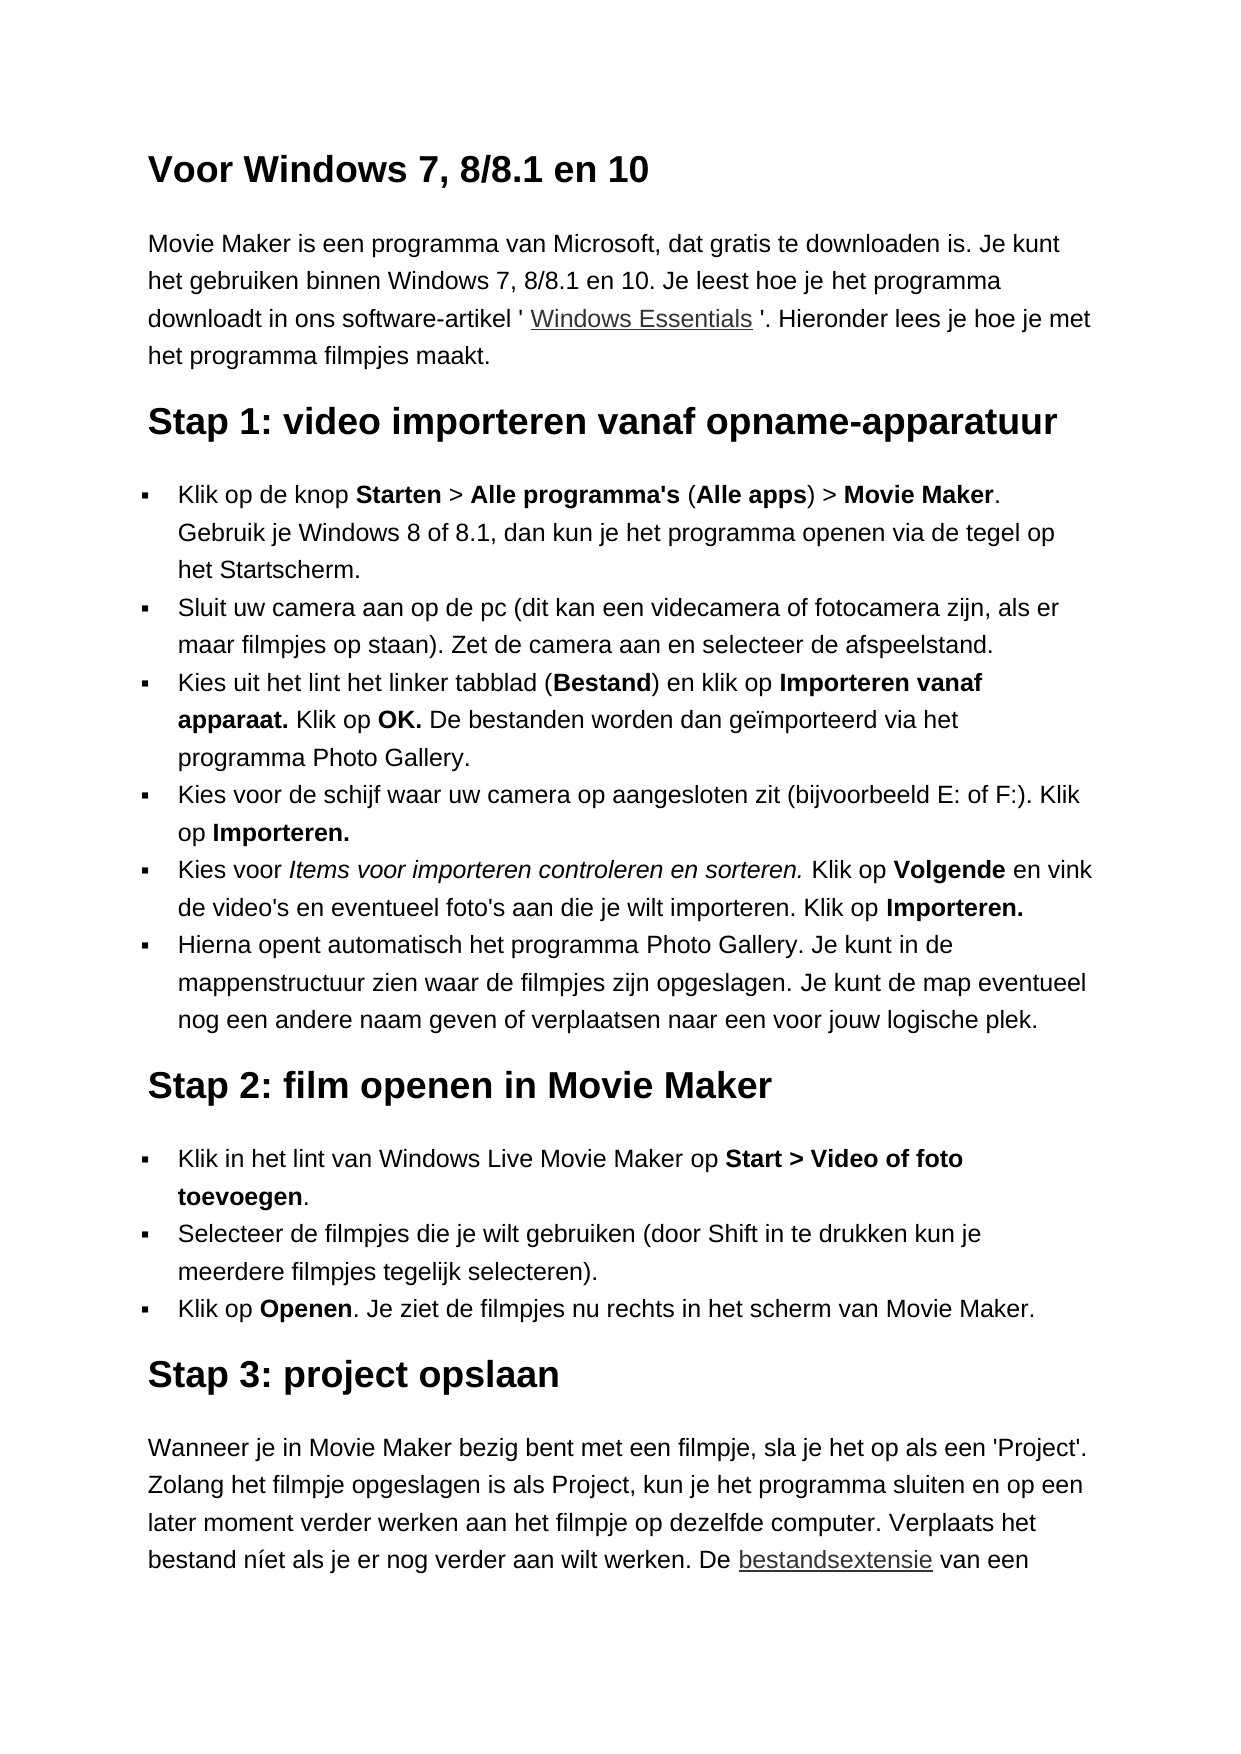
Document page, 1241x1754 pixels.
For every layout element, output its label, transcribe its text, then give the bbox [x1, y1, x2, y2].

list Klik in het lint van Windows Live Movie Maker op Start > Video of foto toevoegen. [140, 1135, 1093, 1210]
text Voor Windows 7, 8/8.1 en 10 [148, 148, 1093, 191]
text Movie Maker is een programma van Microsoft, dat gratis te downloaden is. Je kunt het gebruiken binnen Windows 7, 8/8.1 en 10. Je leest hoe je het programma downloadt in ons software-artikel ' Windows Essentials '. Hieronder lees je hoe je met het programma filmpjes maakt. [148, 220, 1093, 370]
text Stap 3: project opslaan [148, 1352, 1093, 1395]
list Hierna opent automatisch het programma Photo Gallery. Je kunt in de mappenstructuur zien waar de filmpjes zijn opgeslagen. Je kunt de map eventueel nog een andere naam geven of verplaatsen naar een voor jouw logische plek. [140, 921, 1093, 1034]
list Klik op Openen. Je ziet de filmpjes nu rechts in het scherm van Movie Maker. [140, 1285, 1093, 1323]
list Kies voor Items voor importeren controleren en sorteren. Klik op Volgende en vink de video's en eventueel foto's aan die je wilt importeren. Klik op Importeren. [140, 846, 1093, 921]
list Kies voor de schijf waar uw camera op aangesloten zit (bijvoorbeeld E: of F:). Klik op Importeren. [140, 771, 1093, 846]
text Stap 2: film openen in Movie Maker [148, 1063, 1093, 1106]
list Selecteer de filmpjes die je wilt gebruiken (door Shift in te drukken kun je meerdere filmpjes tegelijk selecteren). [140, 1210, 1093, 1285]
text Stap 1: video importeren vanaf opname-apparatuur [148, 399, 1093, 442]
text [148, 1424, 1093, 1574]
list Kies uit het lint het linker tabblad (Bestand) en klik op Importeren vanaf apparaat. Klik op OK. De bestanden worden dan geïmporteerd via het programma Photo Gallery. [140, 659, 1093, 771]
list Klik op de knop Starten > Alle programma's (Alle apps) > Movie Maker. Gebruik je Windows 8 of 8.1, dan kun je het programma openen via de tegel op het Startscherm. [140, 471, 1093, 584]
list Sluit uw camera aan op de pc (dit kan een videcamera of fotocamera zijn, als er maar filmpjes op staan). Zet de camera aan en selecteer de afspeelstand. [140, 584, 1093, 659]
